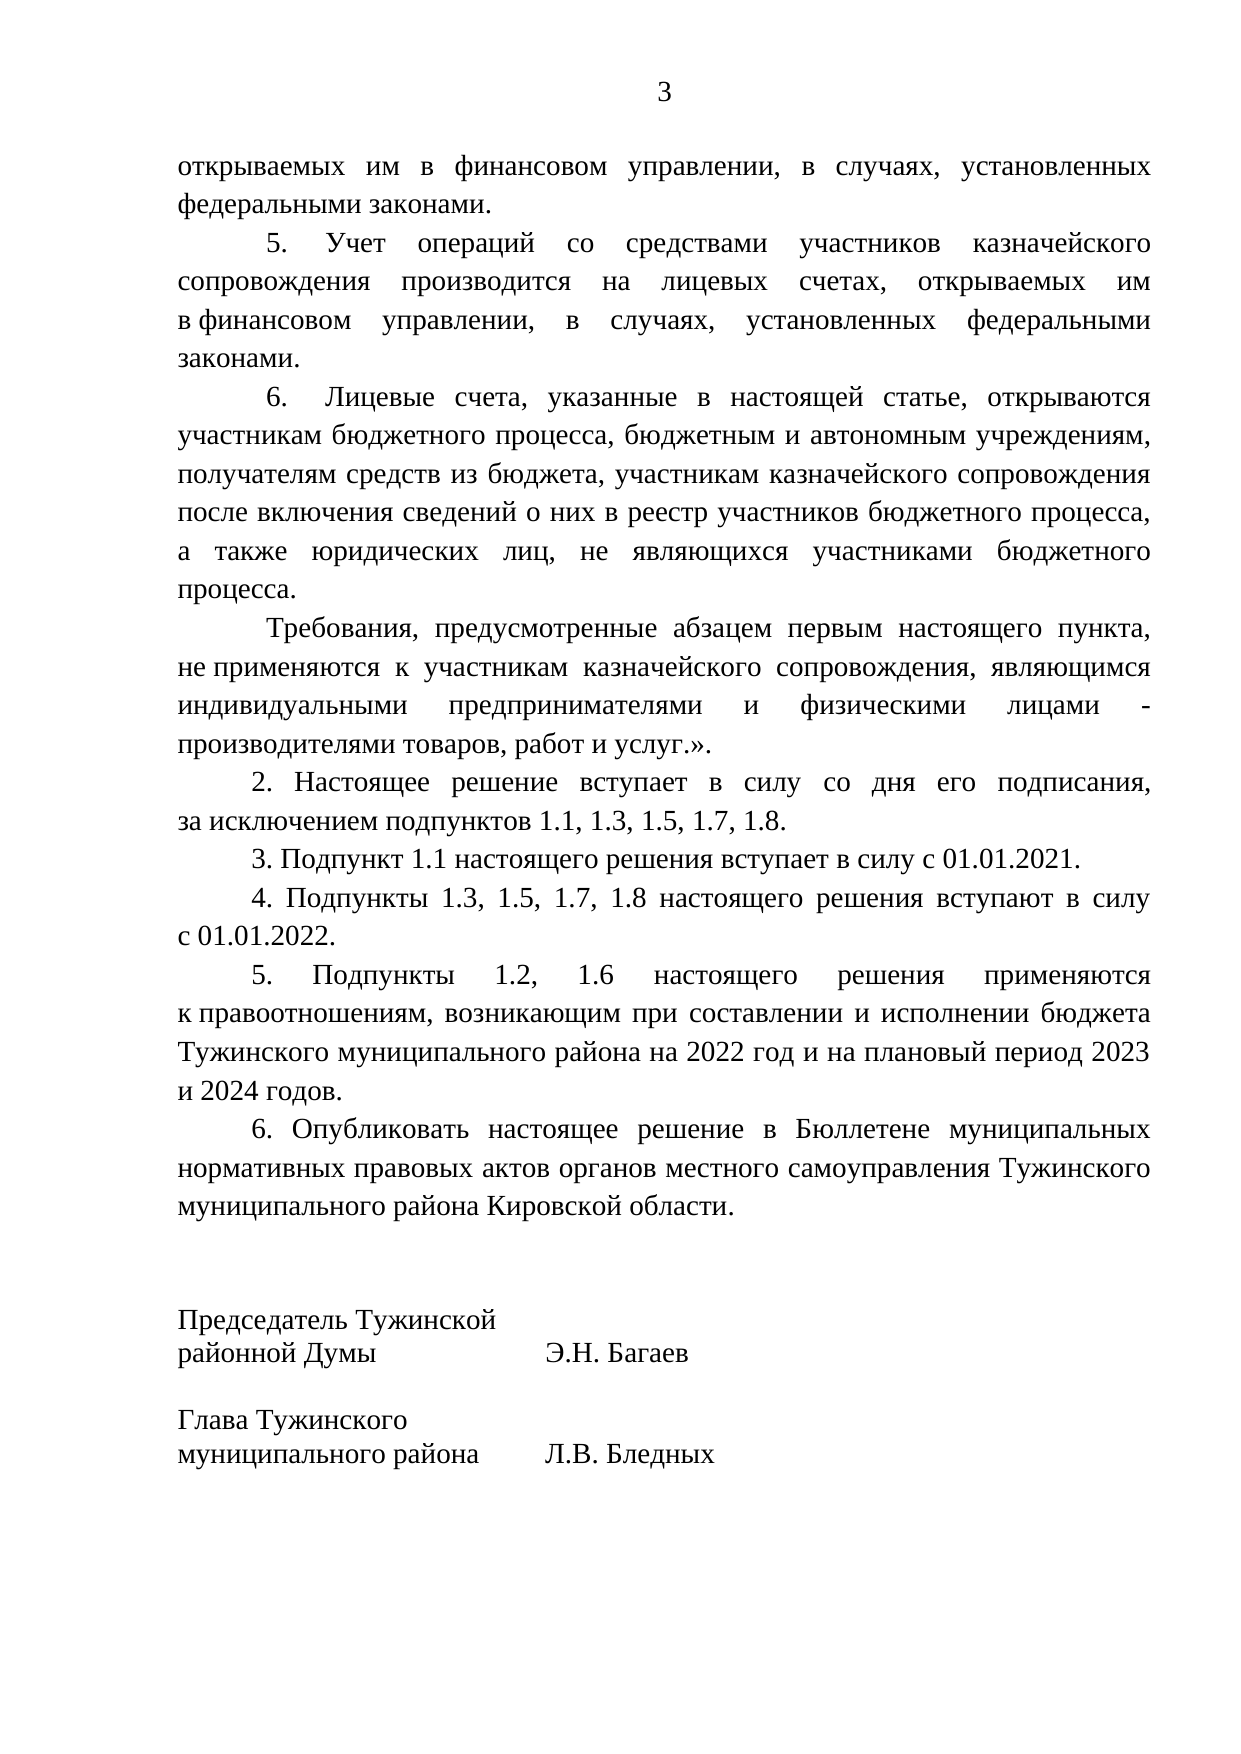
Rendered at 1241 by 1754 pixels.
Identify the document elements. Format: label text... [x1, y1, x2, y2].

title 2. Настоящее решение вступает в силу со дня его подписания, за исключением подпунктов 1.1, 1.3, 1.5, 1.7, 1.8. [177, 764, 1152, 836]
title 4. Подпункты 1.3, 1.5, 1.7, 1.8 настоящего решения вступают в силу с 01.01.2022. [177, 880, 1152, 952]
text муниципального района Л.В. Бледных [177, 1436, 1152, 1469]
text Глава Тужинского [177, 1402, 1152, 1436]
text районной Думы Э.Н. Багаев [177, 1335, 1152, 1369]
text Председатель Тужинской [177, 1302, 1152, 1335]
list Учет операций со средствами участников казначейского сопровождения производится на лицевых счетах, открываемых им в финансовом управлении, в случаях, установленных федеральными законами. [177, 225, 1152, 374]
text 5. Подпункты 1.2, 1.6 настоящего решения применяются к правоотношениям, возникающим при составлении и исполнении бюджета Тужинского муниципального района на 2022 год и на плановый период 2023 и 2024 годов. [177, 957, 1152, 1106]
title 3. Подпункт 1.1 настоящего решения вступает в силу с 01.01.2021. [177, 841, 1152, 875]
text 6. Опубликовать настоящее решение в Бюллетене муниципальных нормативных правовых актов органов местного самоуправления Тужинского муниципального района Кировской области. [177, 1111, 1152, 1222]
list Лицевые счета, указанные в настоящей статье, открываются участникам бюджетного процесса, бюджетным и автономным учреждениям, получателям средств из бюджета, участникам казначейского сопровождения после включения сведений о них в реестр участников бюджетного процесса, а также юридических лиц, не являющихся участниками бюджетного процесса. [177, 379, 1152, 605]
text Требования, предусмотренные абзацем первым настоящего пункта, не применяются к участникам казначейского сопровождения, являющимся индивидуальными предпринимателями и физическими лицами - производителями товаров, работ и услуг.». [177, 610, 1152, 759]
